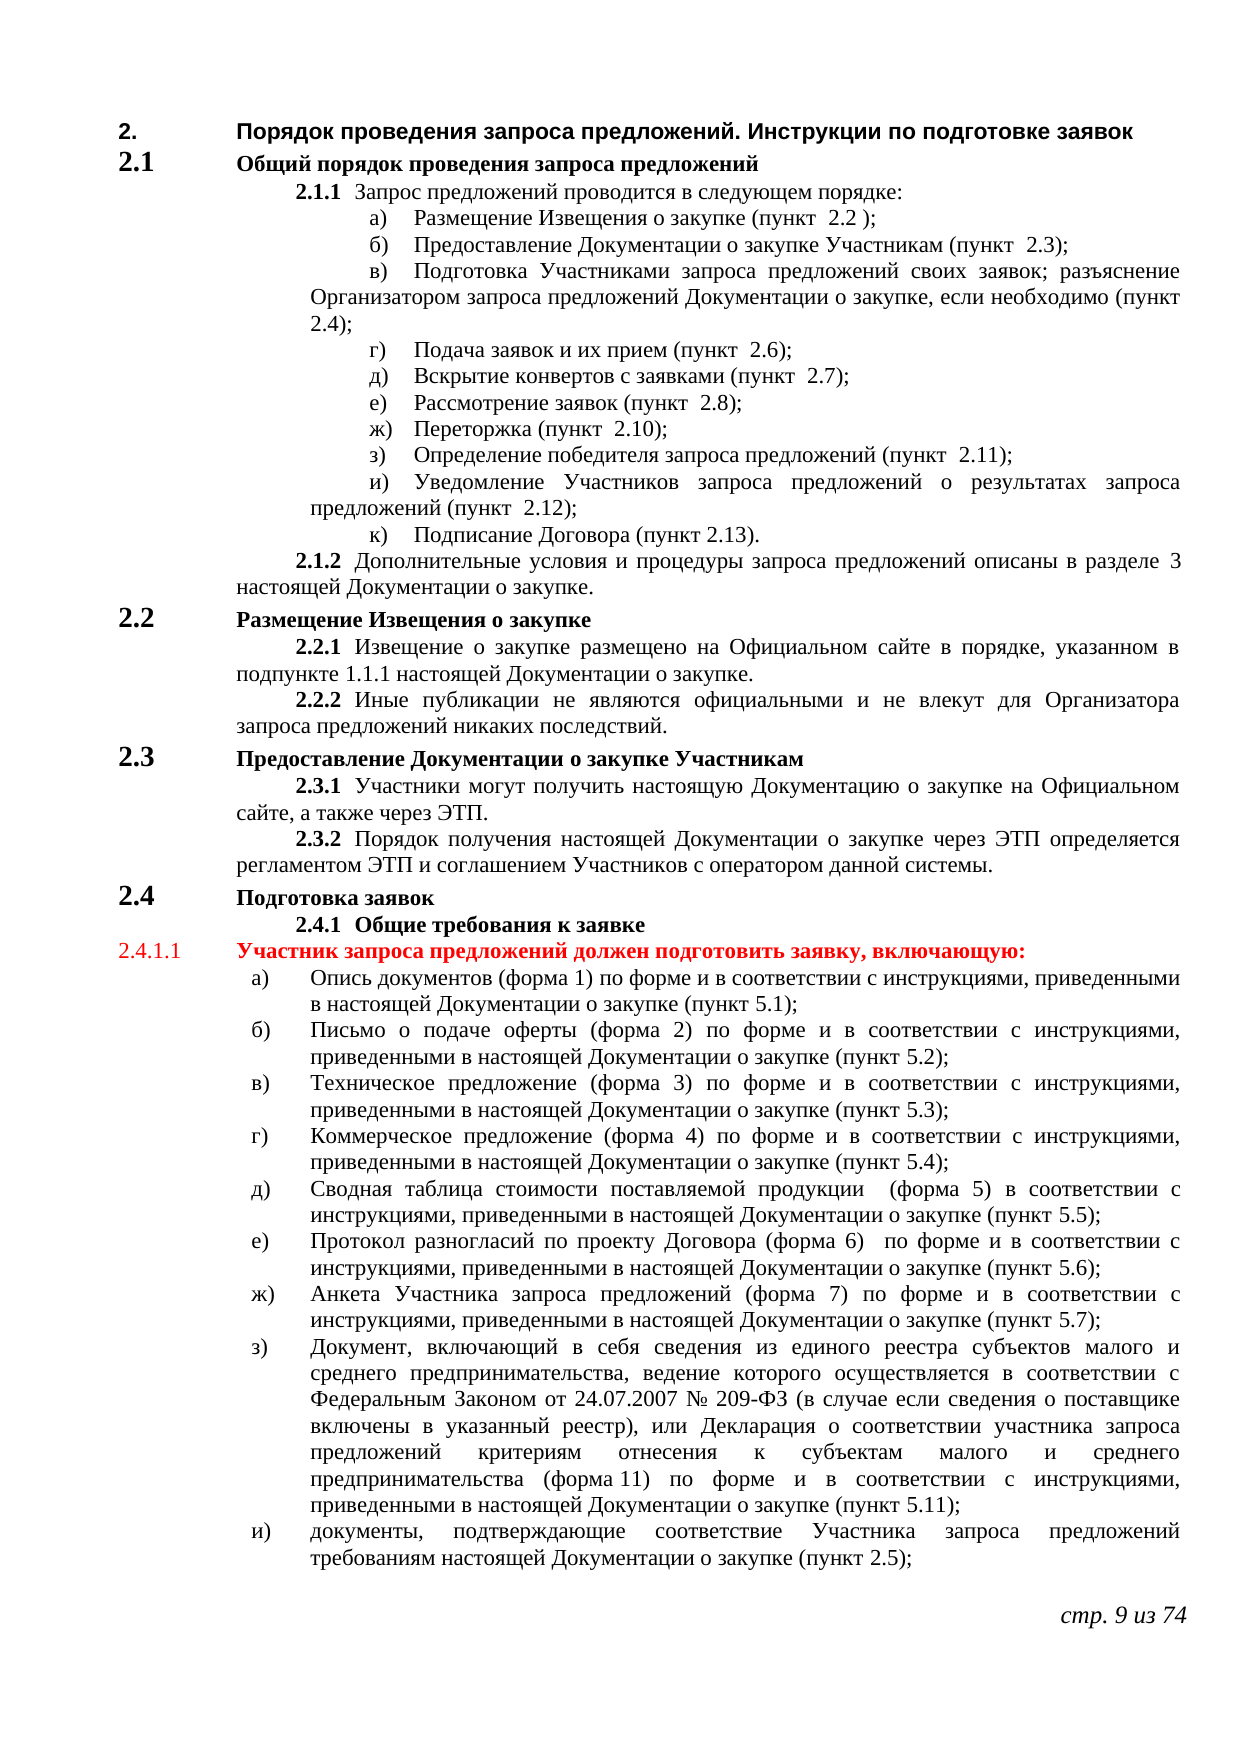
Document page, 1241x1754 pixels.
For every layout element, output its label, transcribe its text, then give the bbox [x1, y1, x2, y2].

text Переторжка (пункт 2.10); [310, 415, 1181, 442]
text Общие требования к заявке [236, 911, 1181, 937]
text Порядок получения настоящей Документации о закупке через ЭТП определяется регламентом ЭТП и соглашением Участников с оператором данной системы. [236, 825, 1181, 878]
text Техническое предложение (форма 3) по форме и в соответствии с инструкциями, приведенными в настоящей Документации о закупке (пункт 5.3); [251, 1069, 1181, 1122]
text Письмо о подаче оферты (форма 2) по форме и в соответствии с инструкциями, приведенными в настоящей Документации о закупке (пункт 5.2); [251, 1017, 1181, 1069]
text Размещение Извещения о закупке (пункт 2.2 ); [310, 204, 1181, 231]
text Предоставление Документации о закупке Участникам (пункт 2.3); [310, 231, 1181, 257]
subtitle Порядок проведения запроса предложений. Инструкции по подготовке заявок [118, 118, 1181, 144]
text Иные публикации не являются официальными и не влекут для Организатора запроса предложений никаких последствий. [236, 686, 1181, 739]
text Рассмотрение заявок (пункт 2.8); [310, 389, 1181, 415]
text Уведомление Участников запроса предложений о результатах запроса предложений (пункт 2.12); [310, 468, 1181, 521]
text Коммерческое предложение (форма 4) по форме и в соответствии с инструкциями, приведенными в настоящей Документации о закупке (пункт 5.4); [251, 1122, 1181, 1175]
text Протокол разногласий по проекту Договора (форма 6) по форме и в соответствии с инструкциями, приведенными в настоящей Документации о закупке (пункт 5.6); [251, 1227, 1181, 1280]
text Определение победителя запроса предложений (пункт 2.11); [310, 442, 1181, 468]
text Документ, включающий в себя сведения из единого реестра субъектов малого и среднего предпринимательства, ведение которого осуществляется в соответствии с Федеральным Законом от 24.07.2007 № 209-ФЗ (в случае если сведения о поставщике включены в указанный реестр), или Декларация о соответствии участника запроса предложений критериям отнесения к субъектам малого и среднего предпринимательства (форма 11) по форме и в соответствии с инструкциями, приведенными в настоящей Документации о закупке (пункт 5.11); [251, 1333, 1181, 1517]
text Извещение о закупке размещено на Официальном сайте в порядке, указанном в подпункте 1.1.1 настоящей Документации о закупке. [236, 633, 1181, 686]
text Участник запроса предложений должен подготовить заявку, включающую: [118, 937, 1181, 964]
subtitle Подготовка заявок [118, 878, 1181, 911]
text Опись документов (форма 1) по форме и в соответствии с инструкциями, приведенными в настоящей Документации о закупке (пункт 5.1); [251, 964, 1181, 1017]
text Подача заявок и их прием (пункт 2.6); [310, 336, 1181, 362]
text Вскрытие конвертов с заявками (пункт 2.7); [310, 362, 1181, 389]
text Запрос предложений проводится в следующем порядке: [236, 178, 1181, 204]
text Сводная таблица стоимости поставляемой продукции (форма 5) в соответствии с инструкциями, приведенными в настоящей Документации о закупке (пункт 5.5); [251, 1175, 1181, 1227]
text Участники могут получить настоящую Документацию о закупке на Официальном сайте, а также через ЭТП. [236, 772, 1181, 825]
text Подписание Договора (пункт 2.13). [310, 521, 1181, 547]
text документы, подтверждающие соответствие Участника запроса предложений требованиям настоящей Документации о закупке (пункт 2.5); [251, 1517, 1181, 1570]
text Дополнительные условия и процедуры запроса предложений описаны в разделе 3 настоящей Документации о закупке. [236, 547, 1181, 600]
subtitle Общий порядок проведения запроса предложений [118, 144, 1181, 178]
text Подготовка Участниками запроса предложений своих заявок; разъяснение Организатором запроса предложений Документации о закупке, если необходимо (пункт 2.4); [310, 257, 1181, 336]
subtitle Предоставление Документации о закупке Участникам [118, 739, 1181, 772]
subtitle Размещение Извещения о закупке [118, 600, 1181, 633]
text Анкета Участника запроса предложений (форма 7) по форме и в соответствии с инструкциями, приведенными в настоящей Документации о закупке (пункт 5.7); [251, 1280, 1181, 1333]
